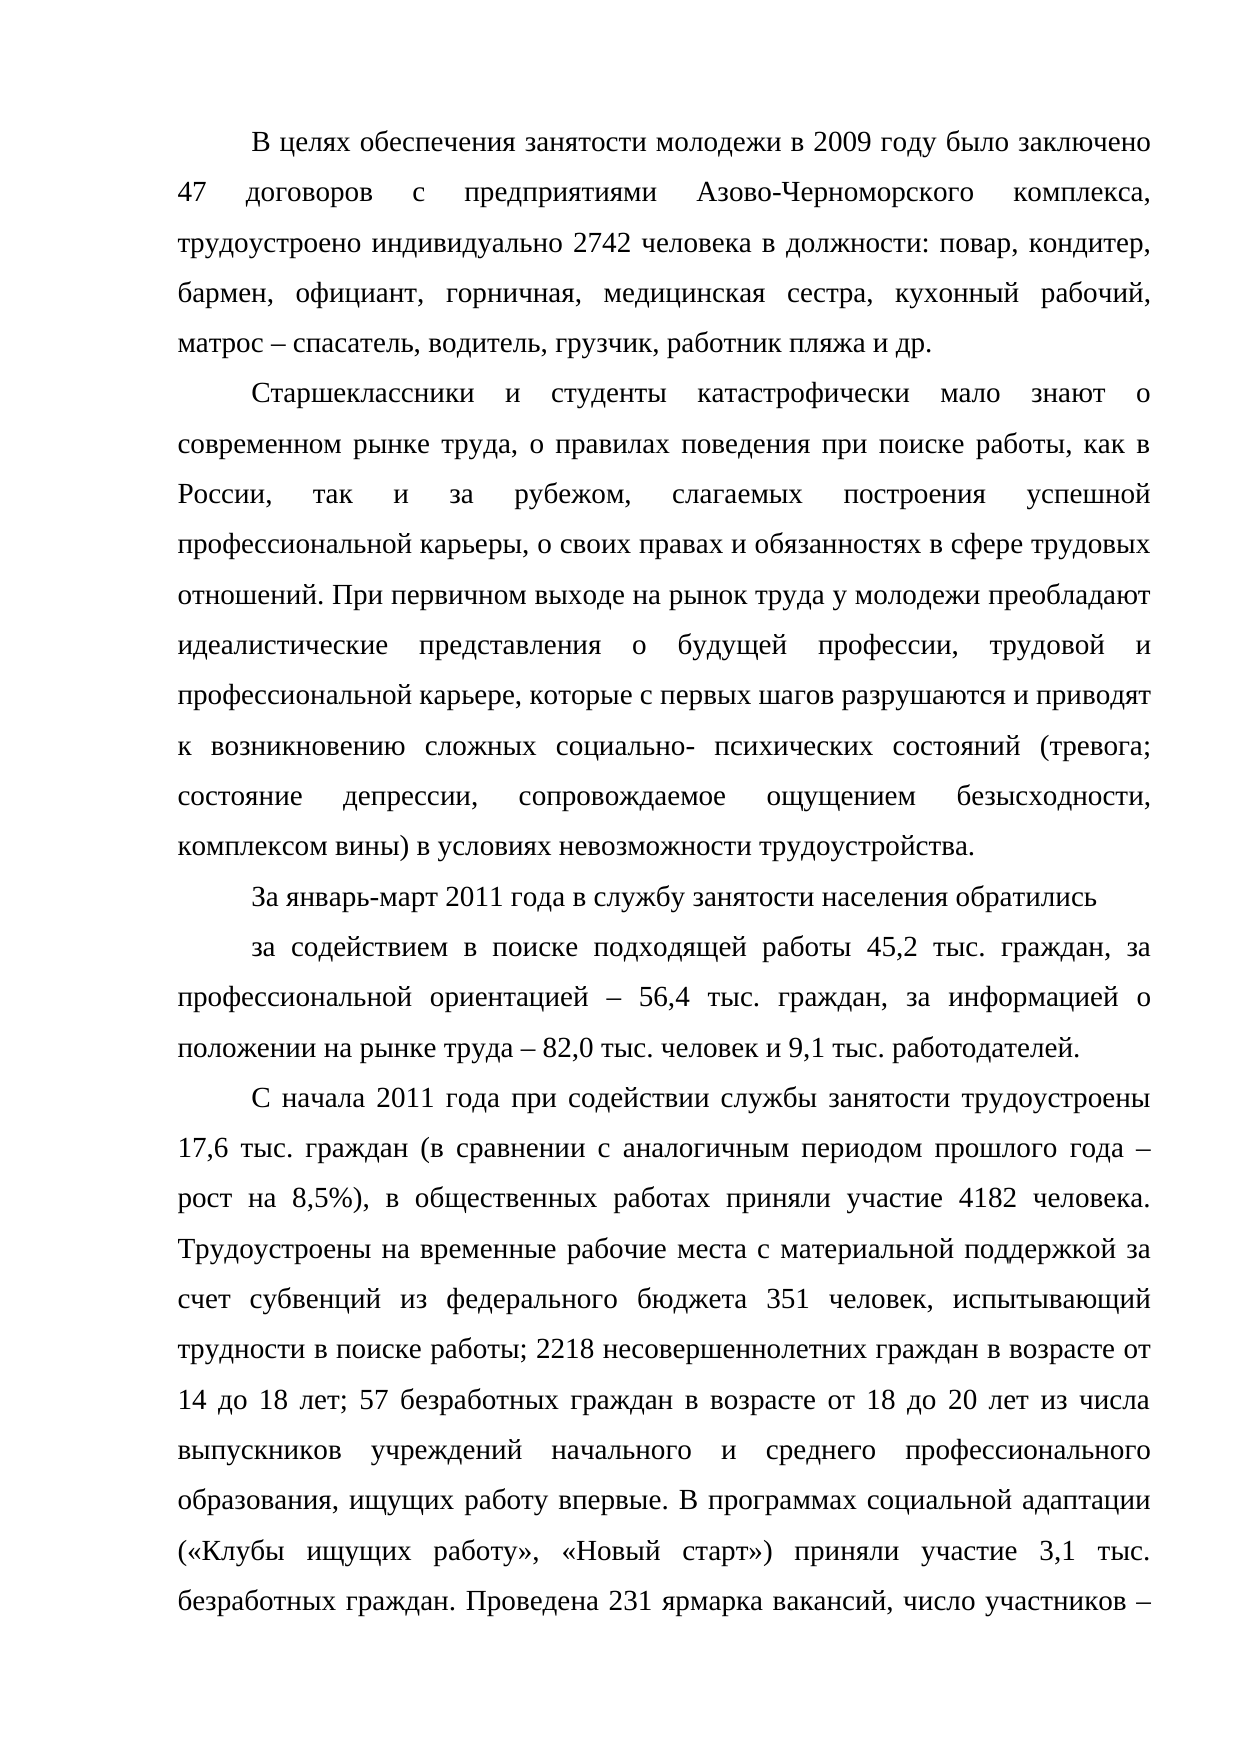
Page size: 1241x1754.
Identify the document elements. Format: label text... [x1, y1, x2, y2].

text Старшеклассники и студенты катастрофически мало знают о современном рынке труда, о правилах поведения при поиске работы, как в России, так и за рубежом, слагаемых построения успешной профессиональной карьеры, о своих правах и обязанностях в сфере трудовых отношений. При первичном выходе на рынок труда у молодежи преобладают идеалистические представления о будущей профессии, трудовой и профессиональной карьере, которые с первых шагов разрушаются и приводят к возникновению сложных социально- психических состояний (тревога; состояние депрессии, сопровождаемое ощущением безысходности, комплексом вины) в условиях невозможности трудоустройства. [177, 376, 1152, 862]
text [177, 1080, 1152, 1617]
text За январь-март 2011 года в службу занятости населения обратились [177, 879, 1152, 912]
text В целях обеспечения занятости молодежи в 2009 году было заключено 47 договоров с предприятиями Азово-Черноморского комплекса, трудоустроено индивидуально 2742 человека в должности: повар, кондитер, бармен, официант, горничная, медицинская сестра, кухонный рабочий, матрос – спасатель, водитель, грузчик, работник пляжа и др. [177, 124, 1152, 359]
text за содействием в поиске подходящей работы 45,2 тыс. граждан, за профессиональной ориентацией – 56,4 тыс. граждан, за информацией о положении на рынке труда – 82,0 тыс. человек и 9,1 тыс. работодателей. [177, 929, 1152, 1063]
